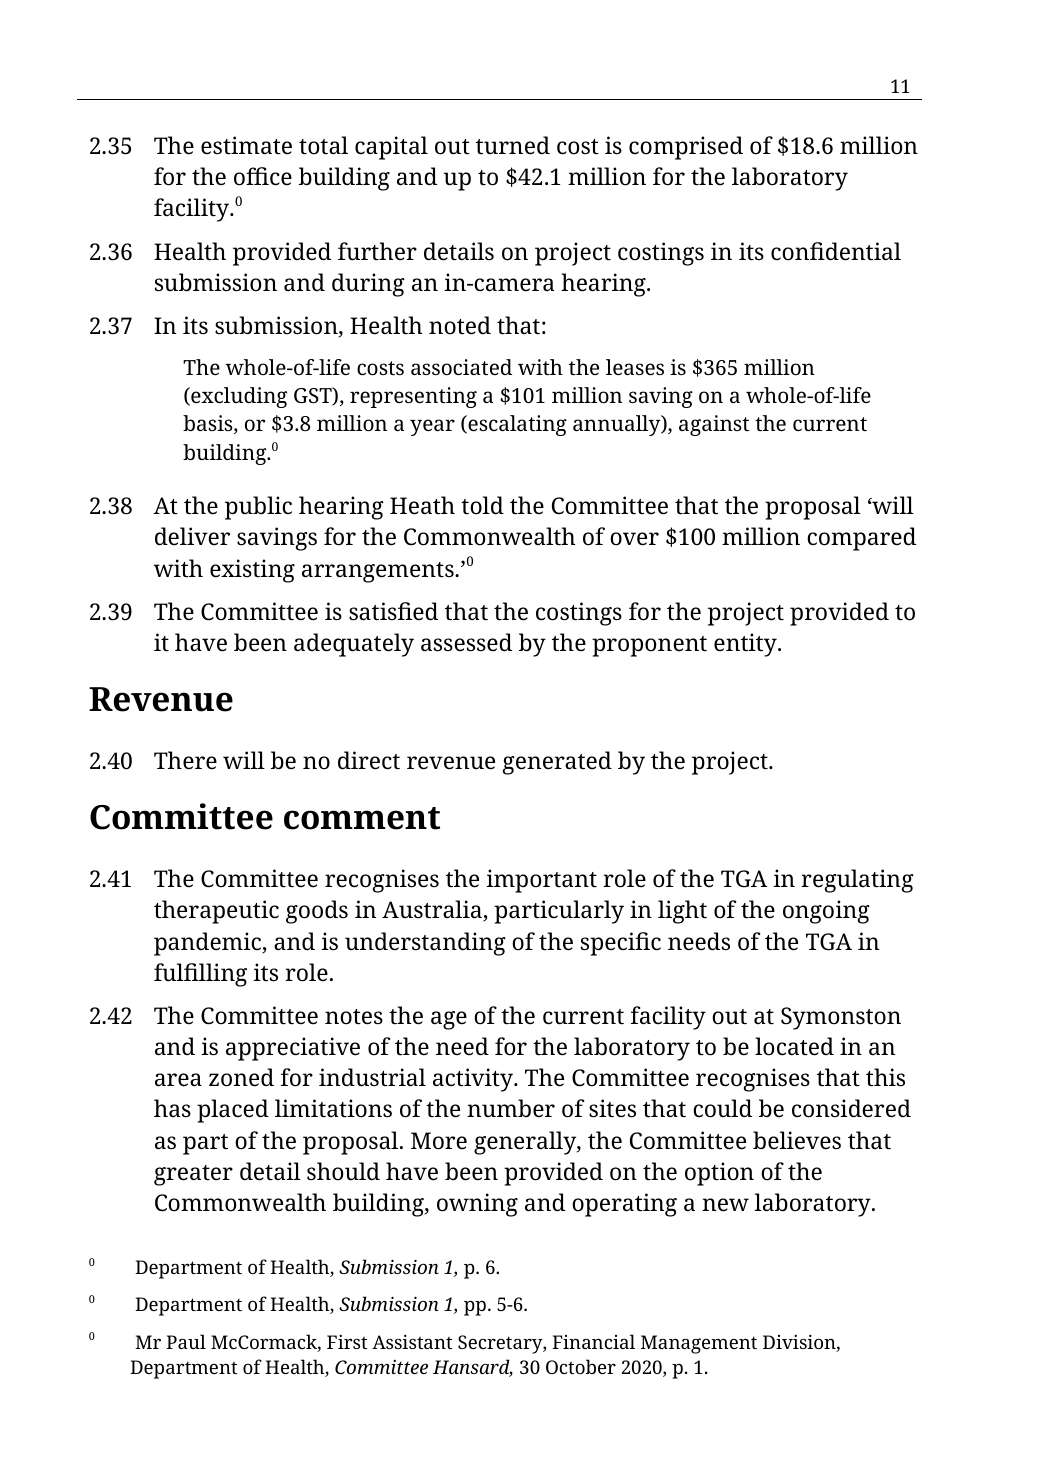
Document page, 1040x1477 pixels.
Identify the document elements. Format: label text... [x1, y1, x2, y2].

subtitle Committee comment [88, 794, 933, 839]
text 2.42 The Committee notes the age of the current facility out at Symonston and is appreciative of the need for the laboratory to be located in an area zoned for industrial activity. The Committee recognises that this has placed limitations of the number of sites that could be considered as part of the proposal. More generally, the Committee believes that greater detail should have been provided on the option of the Commonwealth building, owning and operating a new laboratory. [88, 1000, 933, 1218]
text 2.41 The Committee recognises the important role of the TGA in regulating therapeutic goods in Australia, particularly in light of the ongoing pandemic, and is understanding of the specific needs of the TGA in fulfilling its role. [88, 863, 933, 988]
text The whole-of-life costs associated with the leases is $365 million (excluding GST), representing a $101 million saving on a whole-of-life basis, or $3.8 million a year (escalating annually), against the current building. [183, 353, 909, 466]
text 2.40 There will be no direct revenue generated by the project. [88, 745, 933, 776]
text 2.37 In its submission, Health noted that: [88, 310, 933, 341]
text 2.39 The Committee is satisfied that the costings for the project provided to it have been adequately assessed by the proponent entity. [88, 596, 933, 658]
text 2.35 The estimate total capital out turned cost is comprised of $18.6 million for the office building and up to $42.1 million for the laboratory facility. [88, 130, 933, 224]
text 2.36 Health provided further details on project costings in its confidential submission and during an in-camera hearing. [88, 235, 933, 298]
subtitle Revenue [88, 676, 933, 721]
text 2.38 At the public hearing Heath told the Committee that the proposal ‘will deliver savings for the Commonwealth of over $100 million compared with existing arrangements.’ [88, 490, 933, 584]
